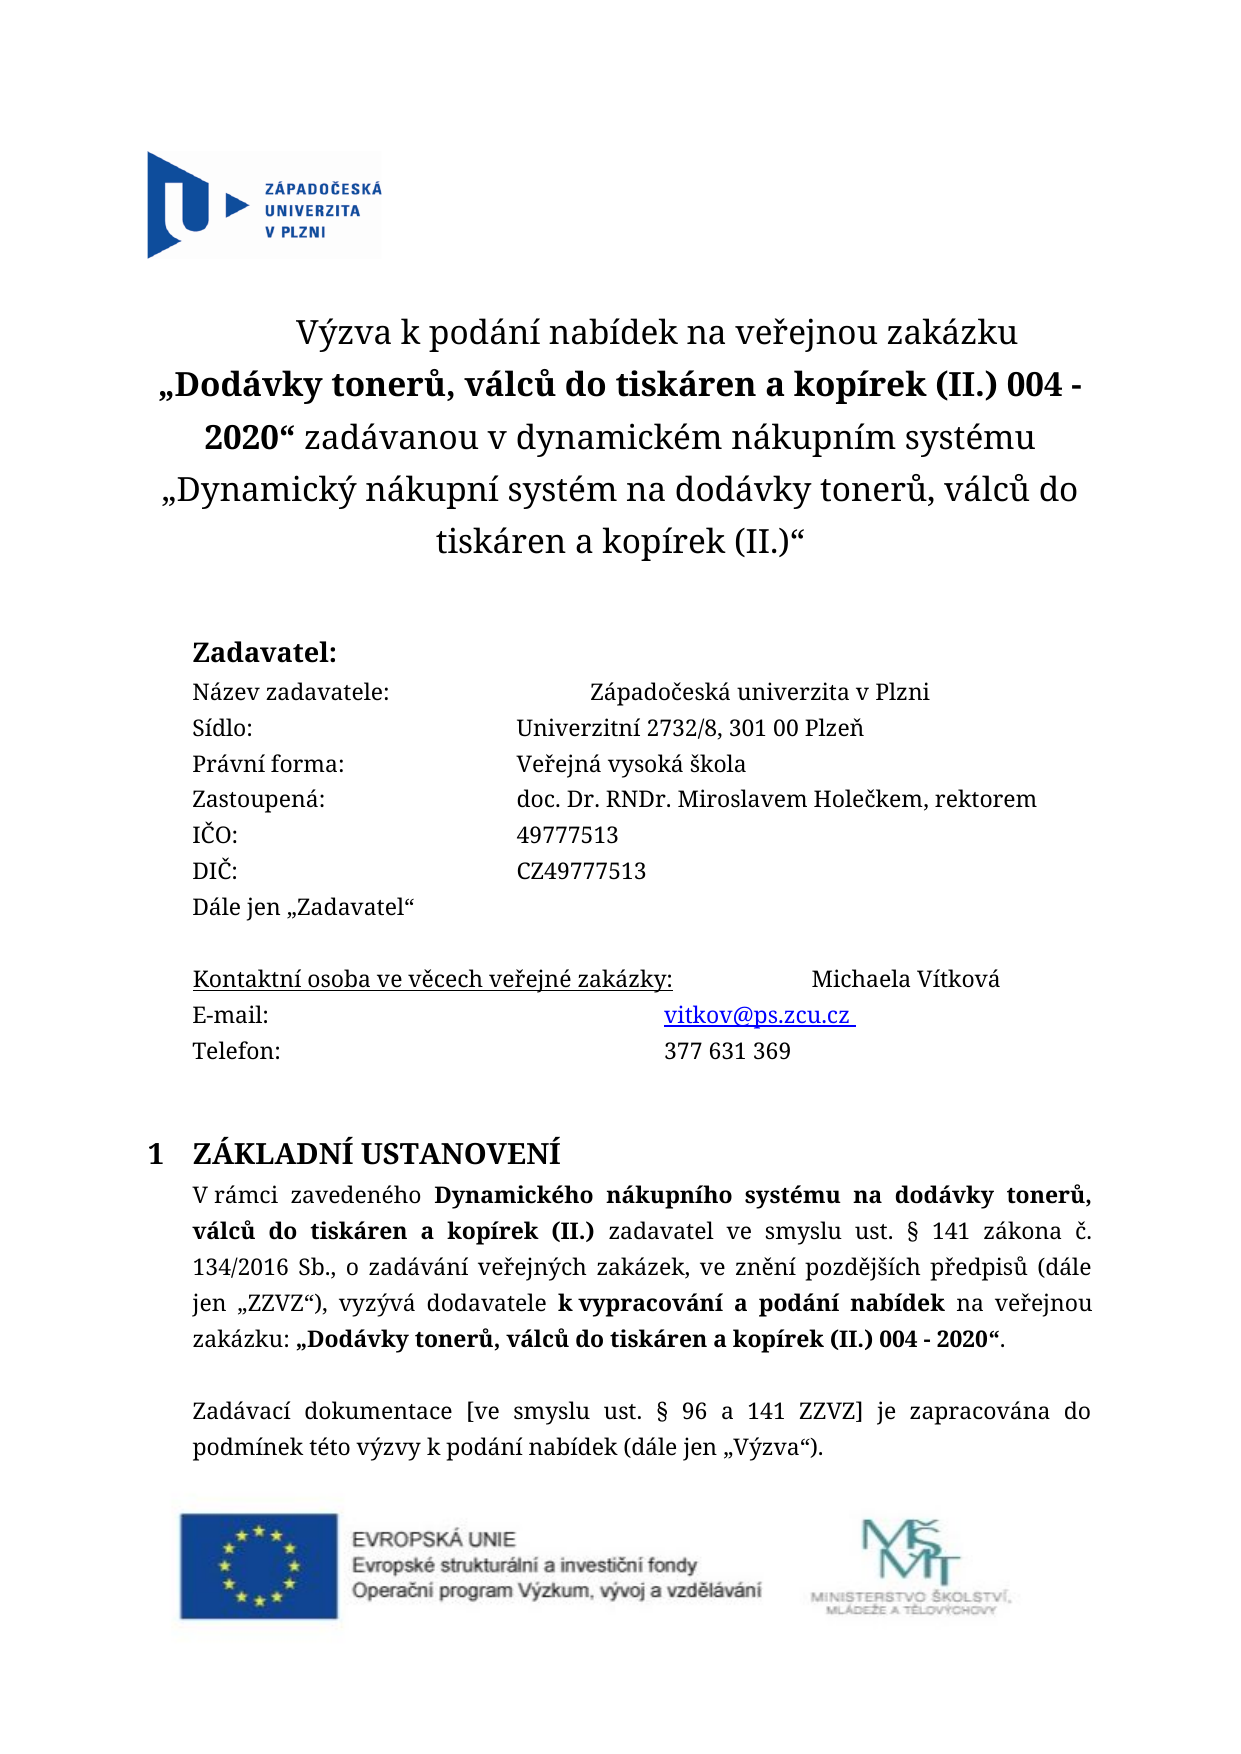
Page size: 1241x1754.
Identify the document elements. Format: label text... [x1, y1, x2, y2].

text Zadávací dokumentace [ve smyslu ust. § 96 a 141 ZZVZ] je zapracována do podmínek této výzvy k podání nabídek (dále jen „Výzva“). [192, 1395, 1093, 1462]
text Kontaktní osoba ve věcech veřejné zakázky: Michaela Vítková [148, 963, 1093, 994]
text Telefon: 377 631 369 [148, 1035, 1093, 1066]
text E-mail: vitkov@ps.zcu.cz [148, 999, 1093, 1030]
text Název zadavatele: Západočeská univerzita v Plzni [148, 676, 1093, 707]
text Zastoupená: doc. Dr. RNDr. Miroslavem Holečkem, rektorem [192, 783, 1093, 815]
text Právní forma: Veřejná vysoká škola [148, 747, 1093, 779]
text Výzva k podání nabídek na veřejnou zakázku „Dodávky tonerů, válců do tiskáren a kopírek (II.) 004 - 2020“ zadávanou v dynamickém nákupním systému „Dynamický nákupní systém na dodávky tonerů, válců do tiskáren a kopírek (II.)“ [148, 309, 1093, 563]
subtitle ZÁKLADNÍ USTANOVENÍ [148, 1133, 1093, 1173]
text Sídlo: Univerzitní 2732/8, 301 00 Plzeň [148, 712, 1093, 743]
picture [147, 1469, 1093, 1653]
text DIČ: CZ49777513 [148, 855, 1093, 887]
text IČO: 49777513 [148, 819, 1093, 851]
text Zadavatel: [192, 633, 1093, 670]
text Dále jen „Zadavatel“ [148, 891, 1093, 922]
text V rámci zavedeného Dynamického nákupního systému na dodávky tonerů, válců do tiskáren a kopírek (II.) zadavatel ve smyslu ust. § 141 zákona č. 134/2016 Sb., o zadávání veřejných zakázek, ve znění pozdějších předpisů (dále jen „ZZVZ“), vyzývá dodavatele k vypracování a podání nabídek na veřejnou zakázku: „Dodávky tonerů, válců do tiskáren a kopírek (II.) 004 - 2020“. [192, 1179, 1093, 1354]
picture [147, 151, 382, 259]
